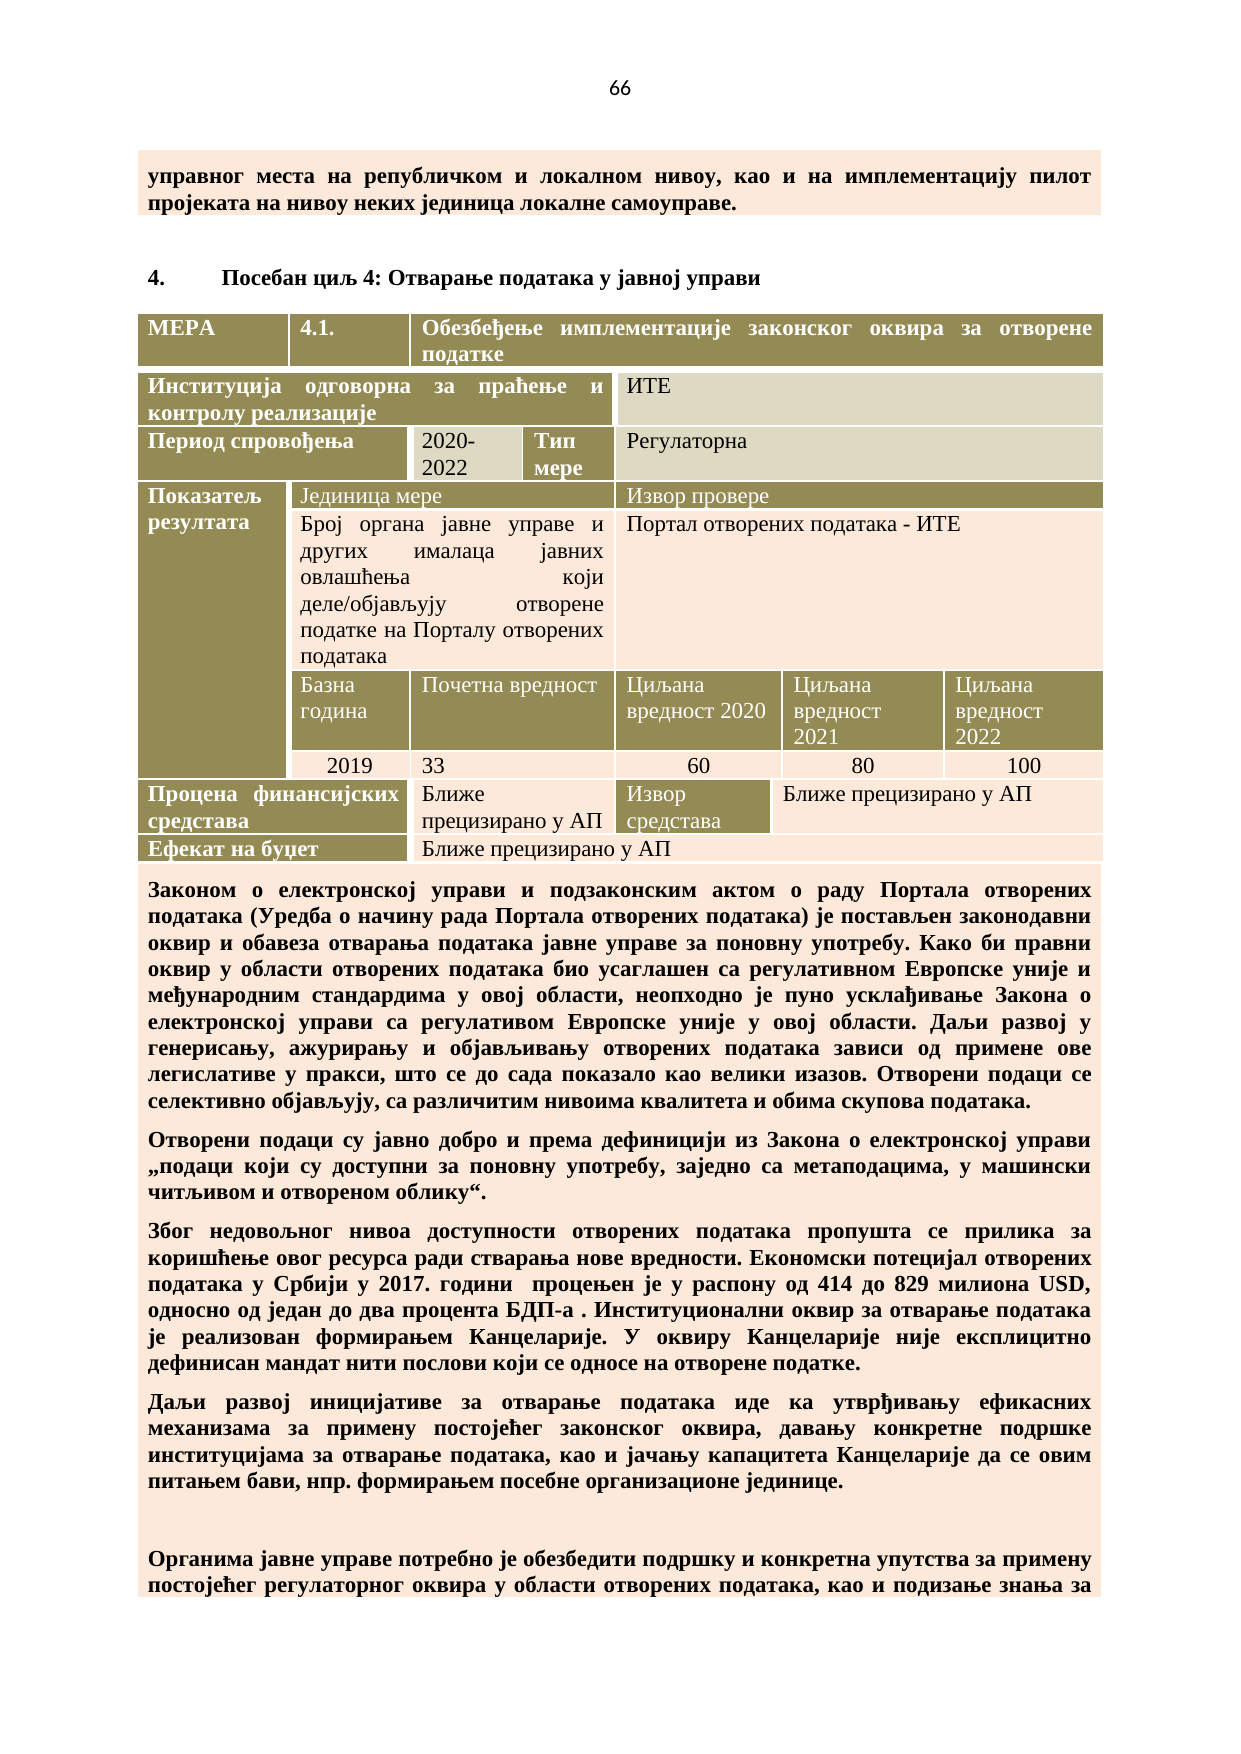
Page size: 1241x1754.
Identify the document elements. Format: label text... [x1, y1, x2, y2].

table_header MEРA [138, 314, 288, 366]
table_cell Извор средстава [616, 780, 770, 833]
table_cell Ближе прецизирано у АП [773, 780, 1103, 833]
table_cell Циљана вредност 2021 [783, 671, 943, 750]
table_cell Број органа јавне управе и других ималаца јавних овлашћења који деле/објављују отворене податке на Порталу отворених података [292, 511, 614, 669]
table_cell 2019 [292, 752, 410, 778]
table_cell Ближе прецизирано у АП [414, 780, 614, 833]
table_cell Портал отворених података - ИТЕ [616, 511, 1103, 669]
table_header 4.1. [290, 314, 409, 366]
table_cell Период спровођења [138, 427, 407, 480]
table_cell Циљана вредност 2022 [945, 671, 1103, 750]
table_header Обезбеђење имплементације законског оквира за отворене податке [411, 314, 1103, 366]
table_cell 33 [411, 752, 614, 778]
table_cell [138, 864, 1101, 1597]
table_cell 60 [616, 752, 781, 778]
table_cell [138, 150, 1101, 215]
table_cell Процена финансијских средстава [138, 780, 407, 833]
table_cell Институција одговорна за праћење и контролу реализације [138, 373, 612, 425]
table_cell Почетна вредност [411, 671, 614, 750]
text 4. Посебан циљ 4: Отварање података у јавној управи [148, 264, 1092, 291]
table_cell Ближе прецизирано у АП [414, 835, 1103, 861]
table_cell Показатељ резултата [138, 482, 286, 778]
table_cell ИТЕ [618, 373, 1103, 425]
table_cell 2020-2022 [414, 427, 522, 480]
table_cell Ефекат на буџет [138, 835, 407, 861]
table_cell Базна година [292, 671, 409, 750]
table_cell Тип мере [523, 427, 614, 480]
table_cell 100 [945, 752, 1103, 778]
table_cell Циљана вредност 2020 [616, 671, 781, 750]
table_cell Регулаторна [616, 427, 1103, 480]
table_cell Извор провере [616, 482, 1103, 508]
table_cell 80 [783, 752, 943, 778]
table_cell Јединица мере [292, 482, 614, 508]
